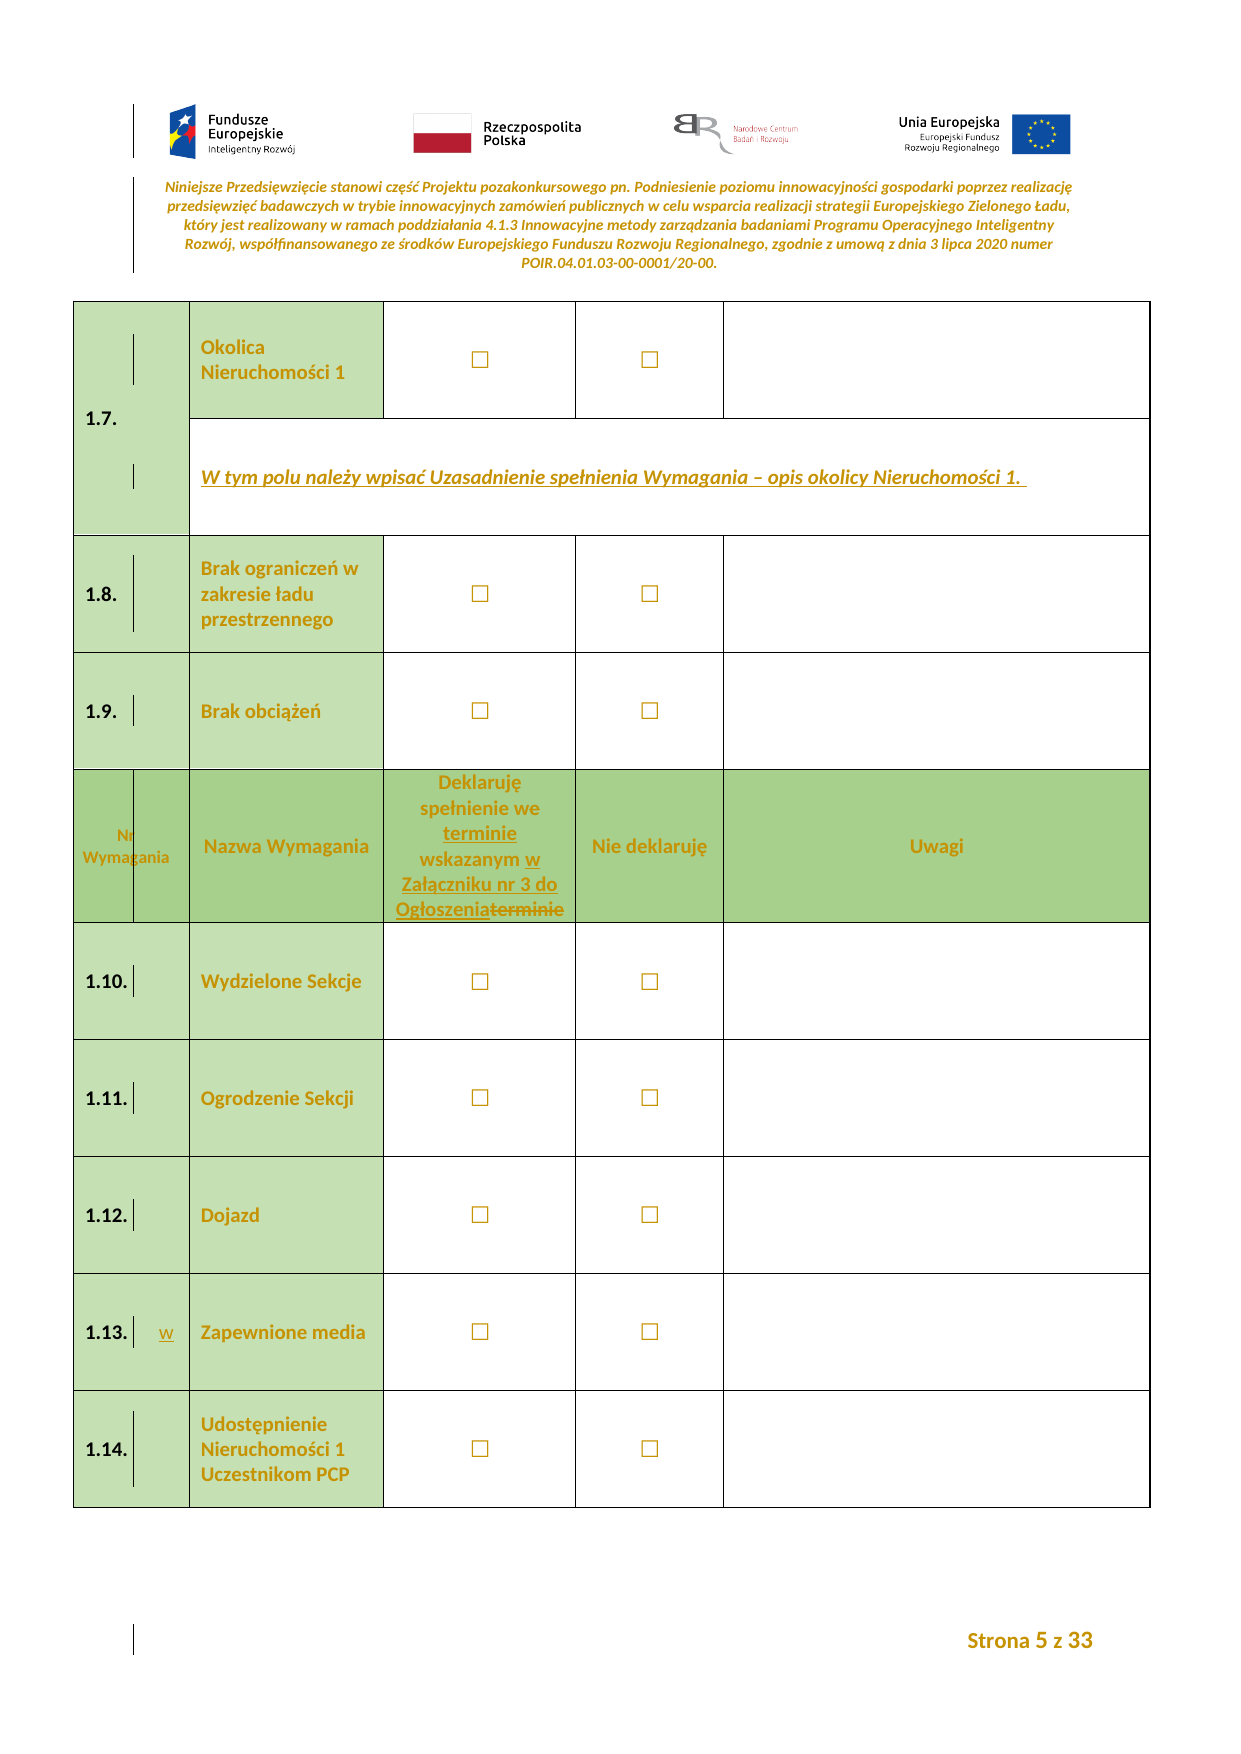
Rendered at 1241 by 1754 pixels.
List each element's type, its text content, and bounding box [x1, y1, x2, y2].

table_cell W tym polu należy wpisać Uzasadnienie spełnienia Wymagania – opis okolicy Nieruchomości 1. [190, 419, 1149, 534]
table_cell [74, 1040, 189, 1156]
table_cell Brak obciążeń [190, 653, 383, 768]
table_cell Nie deklaruję [576, 770, 723, 922]
table_cell [74, 302, 189, 534]
table_cell Dojazd [190, 1157, 383, 1273]
table_cell Deklaruję spełnienie w wskazanym [384, 770, 575, 922]
table_cell [724, 536, 1149, 652]
table_cell [724, 1274, 1149, 1390]
table_cell Nr Wymagania [134, 770, 189, 922]
table_cell Brak ograniczeń w zakresie ładu przestrzennego [190, 536, 383, 652]
table_cell Zapewnione media [190, 1274, 383, 1390]
table_cell [74, 1274, 189, 1390]
table_cell [74, 923, 189, 1039]
table_cell [724, 1040, 1149, 1156]
table_cell Okolica Nieruchomości 1 [190, 302, 383, 418]
table_cell [724, 923, 1149, 1039]
table_cell Ogrodzenie Sekcji [190, 1040, 383, 1156]
table_cell Nazwa Wymagania [190, 770, 383, 922]
table_cell [724, 653, 1149, 768]
table_cell [724, 302, 1149, 418]
table_cell Nr Wymagania [74, 770, 133, 922]
table_cell Wydzielone Sekcje [190, 923, 383, 1039]
table_cell [724, 1157, 1149, 1273]
table_cell [74, 653, 189, 768]
table_cell [74, 1391, 189, 1507]
picture [169, 104, 1071, 159]
table_cell Uwagi [724, 770, 1149, 922]
table_cell Udostępnienie Nieruchomości 1 Uczestnikom PCP [190, 1391, 383, 1507]
table_cell [74, 536, 189, 652]
table_cell [74, 1157, 189, 1273]
table_cell [724, 1391, 1149, 1507]
